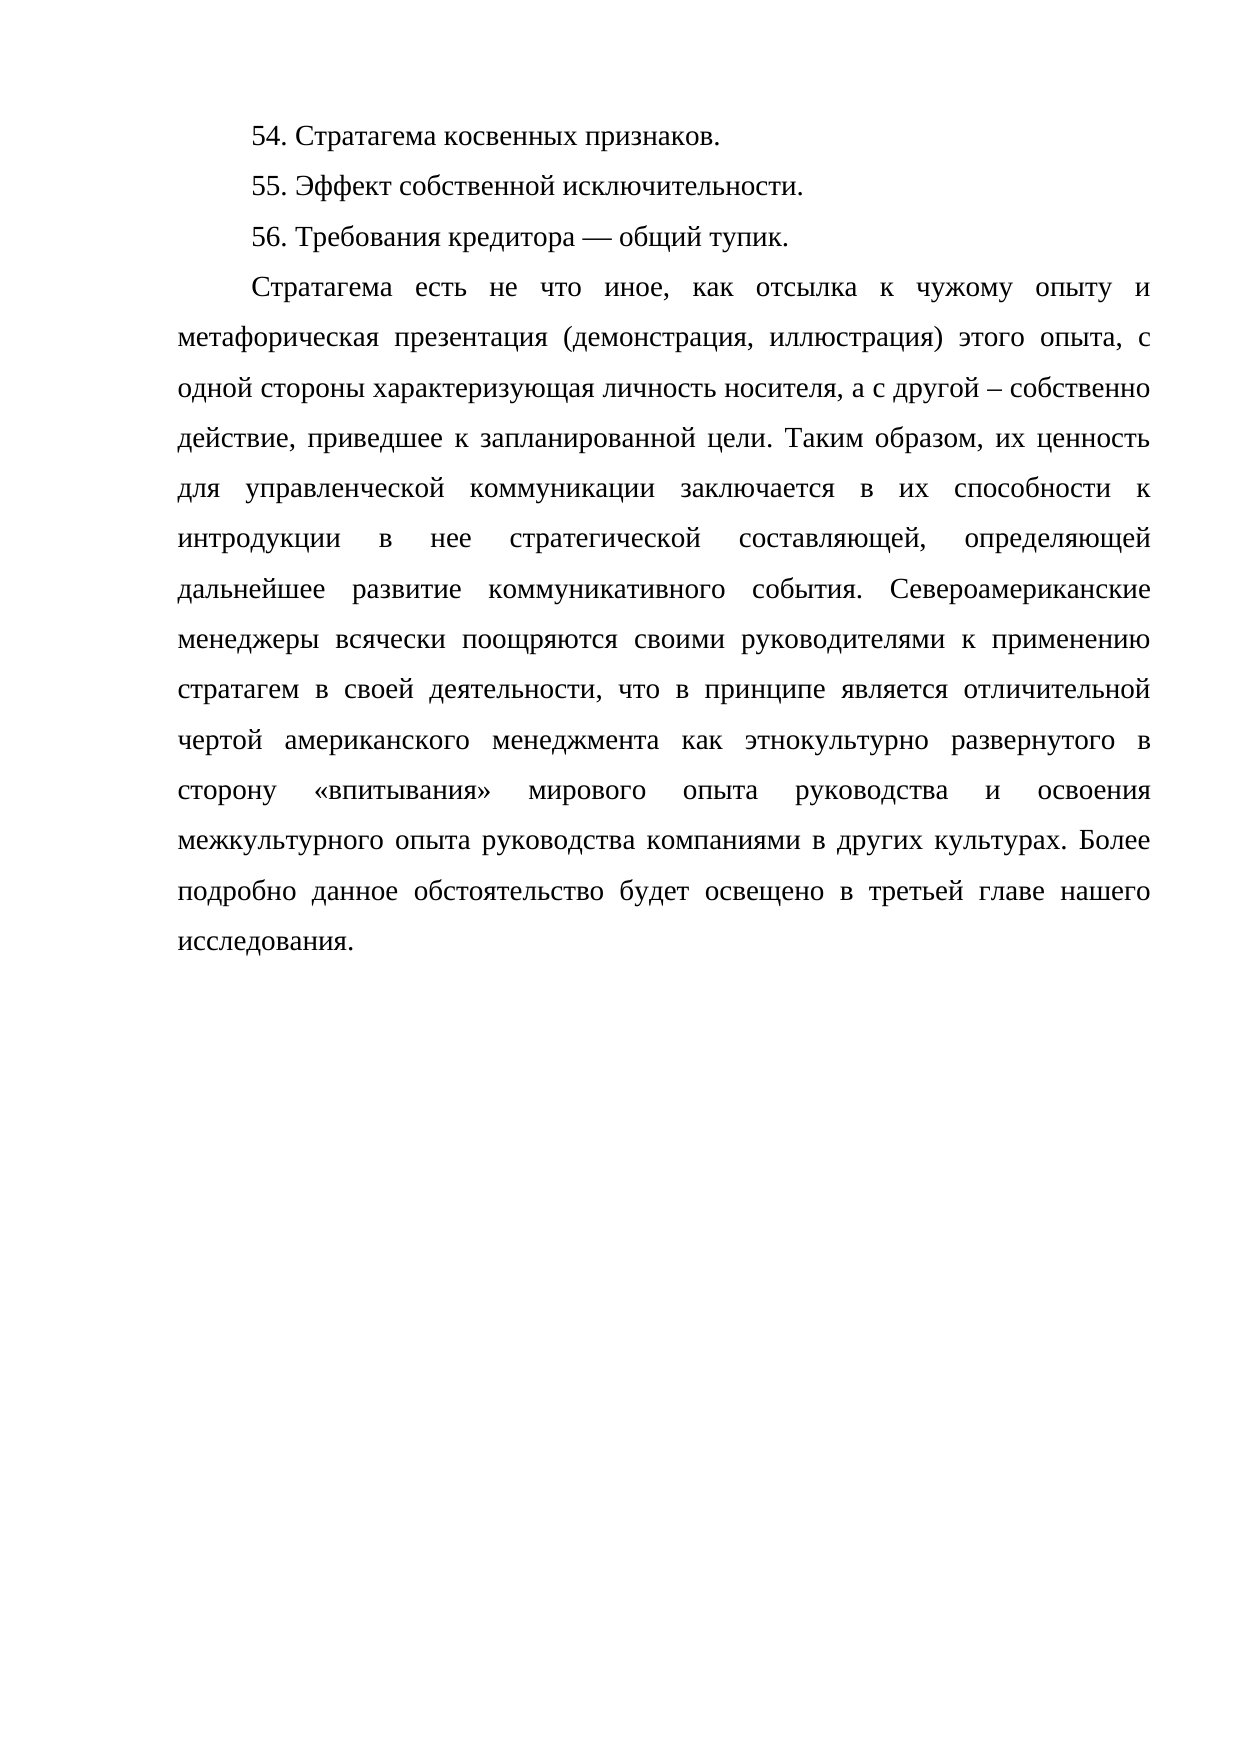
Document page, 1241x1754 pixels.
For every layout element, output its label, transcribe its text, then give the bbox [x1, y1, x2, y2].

text 54. Стратагема косвенных признаков. [177, 118, 1152, 152]
text Стратагема есть не что иное, как отсылка к чужому опыту и метафорическая презентация (демонстрация, иллюстрация) этого опыта, с одной стороны характеризующая личность носителя, а с другой – собственно действие, приведшее к запланированной цели. Таким образом, их ценность для управленческой коммуникации заключается в их способности к интродукции в нее стратегической составляющей, определяющей дальнейшее развитие коммуникативного события. Североамериканские менеджеры всячески поощряются своими руководителями к применению стратагем в своей деятельности, что в принципе является отличительной чертой американского менеджмента как этнокультурно развернутого в сторону «впитывания» мирового опыта руководства и освоения межкультурного опыта руководства компаниями в других культурах. Более подробно данное обстоятельство будет освещено в третьей главе нашего исследования. [177, 269, 1152, 957]
text 56. Требования кредитора — общий тупик. [177, 219, 1152, 252]
text 55. Эффект собственной исключительности. [177, 168, 1152, 202]
